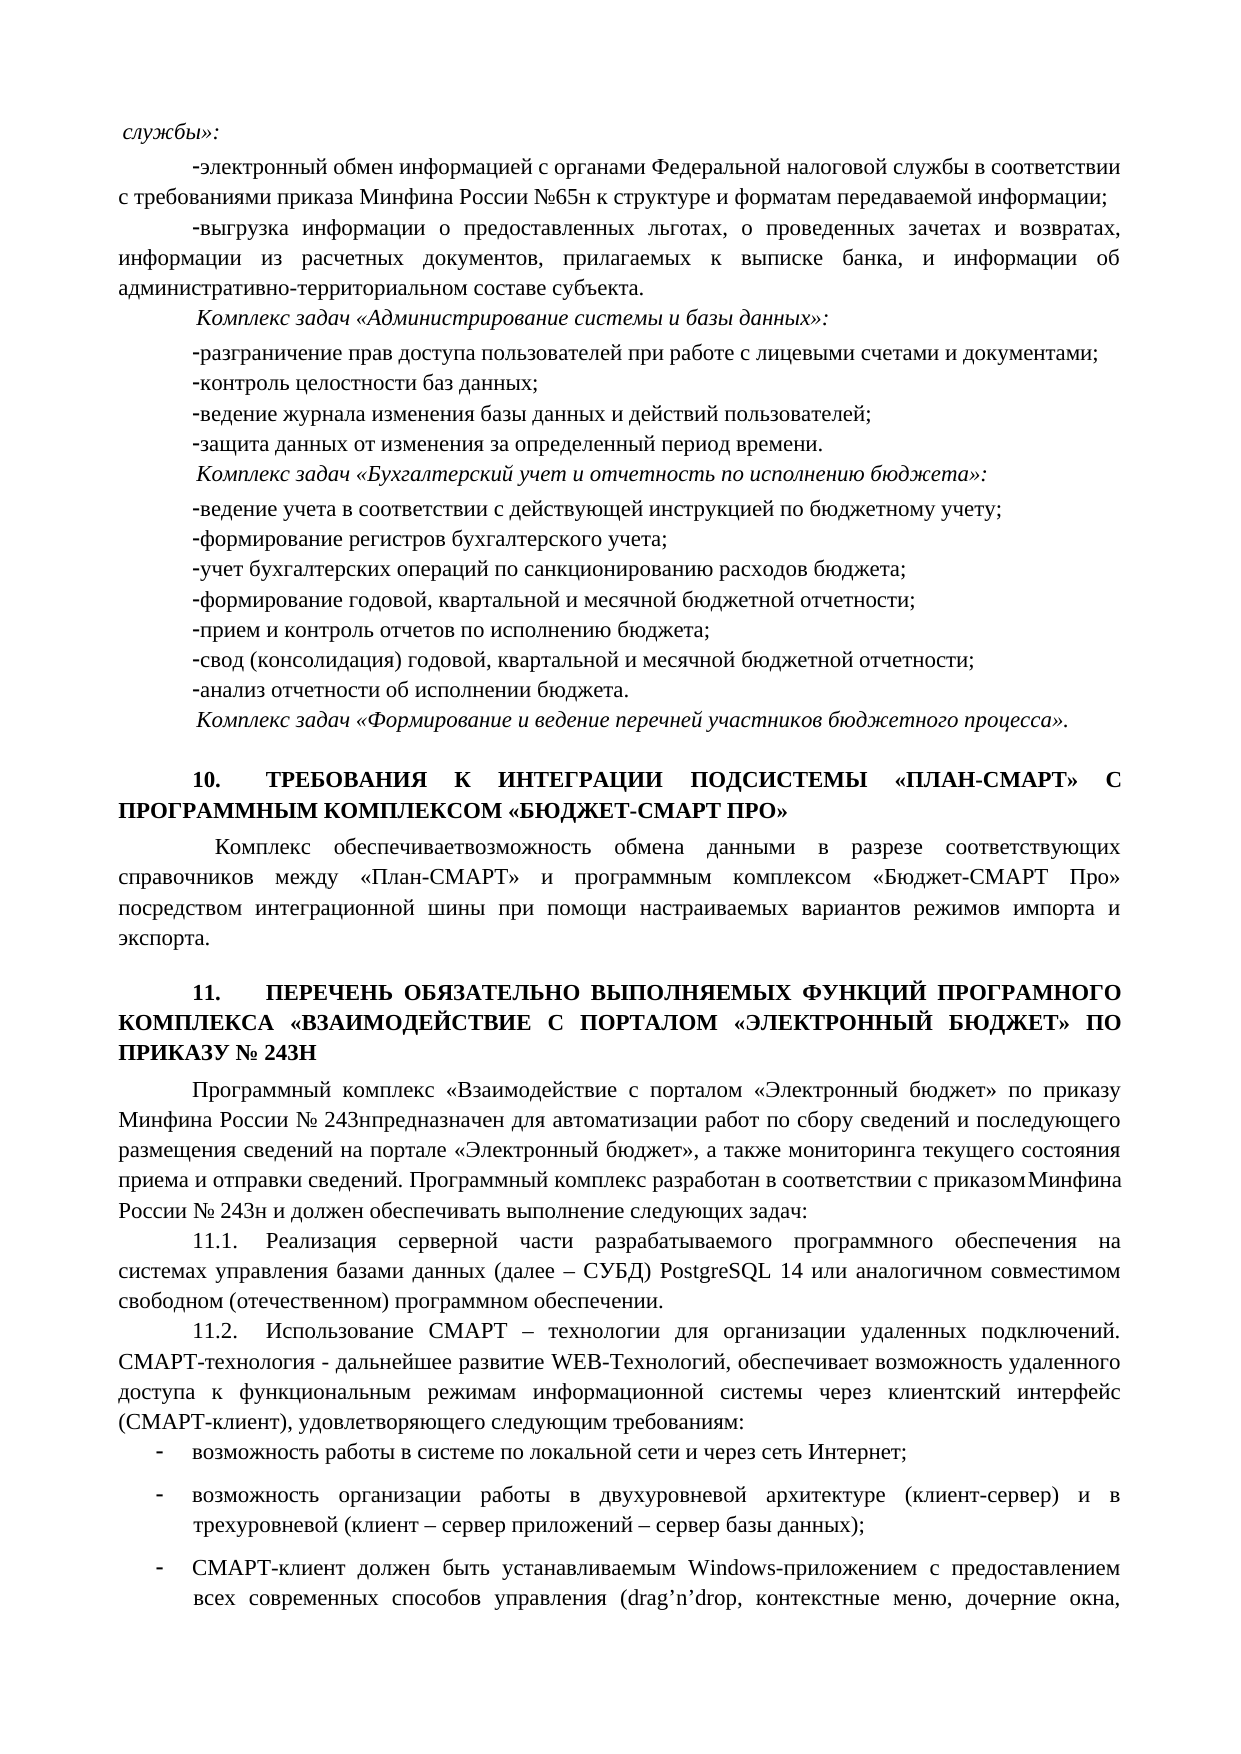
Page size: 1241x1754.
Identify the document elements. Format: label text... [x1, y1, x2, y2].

list ведение учета в соответствии с действующей инструкцией по бюджетному учету; [118, 495, 1122, 521]
list формирование годовой, квартальной и месячной бюджетной отчетности; [118, 586, 1122, 612]
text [122, 118, 1122, 144]
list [156, 1554, 1122, 1611]
list защита данных от изменения за определенный период времени. [118, 430, 1122, 456]
list ПЕРЕЧЕНЬ ОБЯЗАТЕЛЬНО ВЫПОЛНЯЕМЫХ ФУНКЦИЙ ПРОГРАМНОГО КОМПЛЕКСА «ВЗАИМОДЕЙСТВИЕ С ПОРТАЛОМ «ЭЛЕКТРОННЫЙ БЮДЖЕТ» ПО ПРИКАЗУ № 243Н [118, 979, 1122, 1066]
list возможность работы в системе по локальной сети и через сеть Интернет; [156, 1438, 1122, 1465]
text Программный комплекс «Взаимодействие с порталом «Электронный бюджет» по приказу Минфина России № 243нпредназначен для автоматизации работ по сбору сведений и последующего размещения сведений на портале «Электронный бюджет», а также мониторинга текущего состояния приема и отправки сведений. Программный комплекс разработан в соответствии с приказомМинфина России № 243н и должен обеспечивать выполнение следующих задач: [118, 1102, 1122, 1136]
text Комплекс задач «Бухгалтерский учет и отчетность по исполнению бюджета»: [122, 460, 1122, 486]
text Комплекс обеспечиваетвозможность обмена данными в разрезе соответствующих справочников между «План-СМАРТ» и программным комплексом «Бюджет-СМАРТ Про» посредством интеграционной шины при помощи настраиваемых вариантов режимов импорта и экспорта. [118, 833, 1122, 950]
list выгрузка информации о предоставленных льготах, о проведенных зачетах и возвратах, информации из расчетных документов, прилагаемых к выписке банка, и информации об административно-территориальном составе субъекта. [118, 213, 1122, 300]
list возможность организации работы в двухуровневой архитектуре (клиент-сервер) и в трехуровневой (клиент – сервер приложений – сервер базы данных); [156, 1481, 1122, 1538]
list Реализация серверной части разрабатываемого программного обеспечения на системах управления базами данных (далее – СУБД) PostgreSQL 14 или аналогичном совместимом свободном (отечественном) программном обеспечении. [118, 1227, 1122, 1314]
list прием и контроль отчетов по исполнению бюджета; [118, 616, 1122, 642]
list анализ отчетности об исполнении бюджета. [118, 676, 1122, 703]
text Программный комплекс «Взаимодействие с порталом «Электронный бюджет» по приказу Минфина России № 243нпредназначен для автоматизации работ по сбору сведений и последующего размещения сведений на портале «Электронный бюджет», а также мониторинга текущего состояния приема и отправки сведений. Программный комплекс разработан в соответствии с приказомМинфина России № 243н и должен обеспечивать выполнение следующих задач: [118, 1163, 1122, 1223]
text Комплекс задач «Администрирование системы и базы данных»: [122, 304, 1122, 331]
list ведение журнала изменения базы данных и действий пользователей; [118, 399, 1122, 426]
list контроль целостности баз данных; [118, 369, 1122, 396]
list ТРЕБОВАНИЯ К ИНТЕГРАЦИИ ПОДСИСТЕМЫ «ПЛАН-СМАРТ» С ПРОГРАММНЫМ КОМПЛЕКСОМ «БЮДЖЕТ-СМАРТ ПРО» [118, 766, 1122, 823]
list учет бухгалтерских операций по санкционированию расходов бюджета; [118, 555, 1122, 582]
list разграничение прав доступа пользователей при работе с лицевыми счетами и документами; [118, 339, 1122, 366]
list электронный обмен информацией с органами Федеральной налоговой службы в соответствии с требованиями приказа Минфина России №65н к структуре и форматам передаваемой информации; [118, 153, 1122, 210]
list Использование СМАРТ – технологии для организации удаленных подключений. СМАРТ-технология - дальнейшее развитие WEB-Технологий, обеспечивает возможность удаленного доступа к функциональным режимам информационной системы через клиентский интерфейс (СМАРТ-клиент), удовлетворяющего следующим требованиям: [118, 1317, 1122, 1434]
list свод (консолидация) годовой, квартальной и месячной бюджетной отчетности; [118, 646, 1122, 672]
list формирование регистров бухгалтерского учета; [118, 525, 1122, 552]
text Комплекс задач «Формирование и ведение перечней участников бюджетного процесса». [122, 706, 1122, 733]
